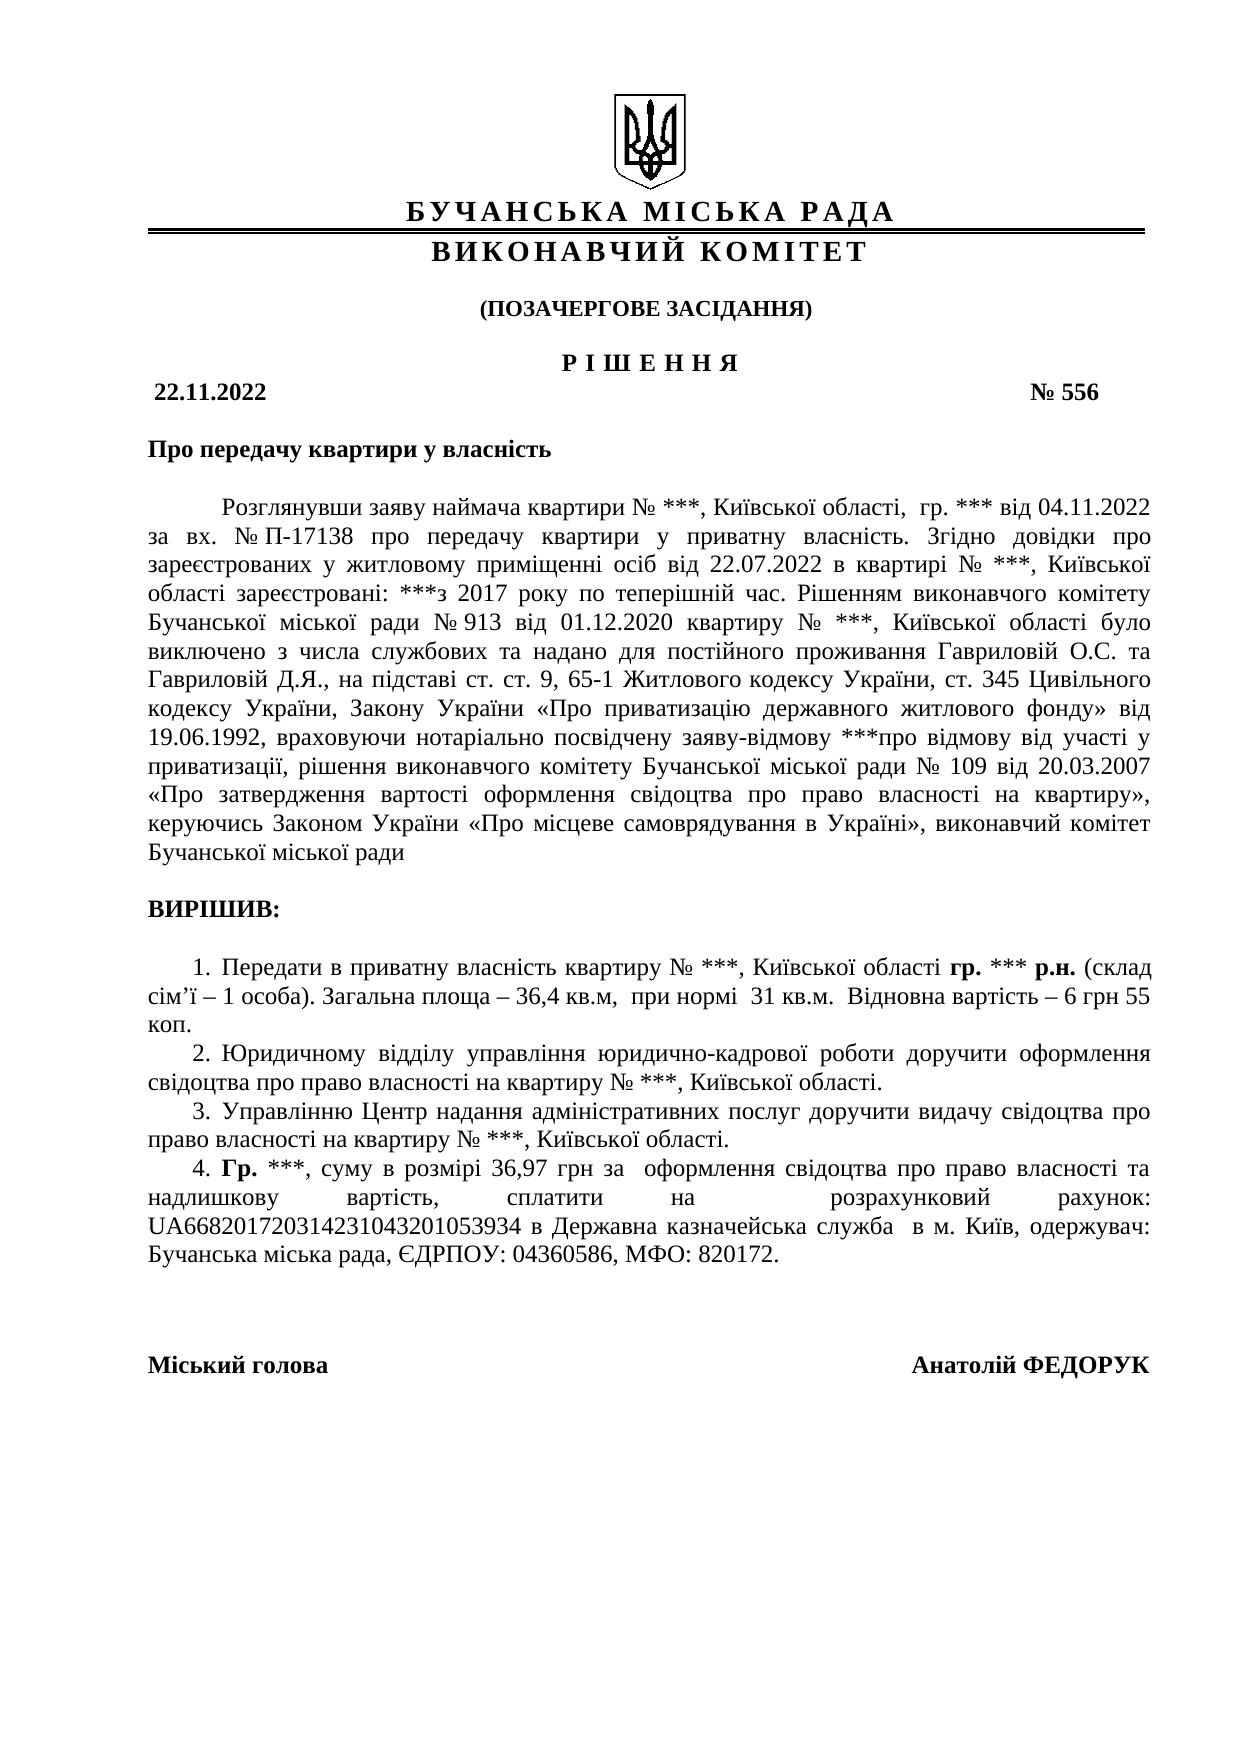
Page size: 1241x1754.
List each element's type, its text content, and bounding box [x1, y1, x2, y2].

text БУЧАНСЬКА МІСЬКА РАДА [148, 194, 1152, 228]
text Про передачу квартири у власність [148, 434, 1152, 463]
text Міський голова Анатолій ФЕДОРУК [148, 1350, 1152, 1378]
table_header ВИКОНАВЧИЙ КОМІТЕТ (ПОЗАЧЕРГОВЕ ЗАСІДАННЯ) [148, 234, 1144, 348]
list Управлінню Центр надання адміністративних послуг доручити видачу свідоцтва про право власності на квартиру № ***, Київської області. [148, 1096, 1152, 1153]
list Передати в приватну власність квартиру № ***, Київської області гр. *** р.н. (склад сім’ї – 1 особа). Загальна площа – 36,4 кв.м, при нормі 31 кв.м. Відновна вартість – 6 грн 55 коп. [148, 952, 1152, 1038]
text 22.11.2022 № 556 [148, 377, 1152, 406]
list Юридичному відділу управління юридично-кадрової роботи доручити оформлення свідоцтва про право власності на квартиру № ***, Київської області. [148, 1038, 1152, 1096]
text ВИРІШИВ: [148, 894, 1152, 923]
text РІШЕННЯ [148, 348, 1152, 377]
list Гр. ***, суму в розмірі 36,97 грн за оформлення свідоцтва про право власності та надлишкову вартість, сплатити на розрахунковий рахунок: UA668201720314231043201053934 в Державна казначейська служба в м. Київ, одержувач: Бучанська міська рада, ЄДРПОУ: 04360586, МФО: 820172. [148, 1153, 1152, 1268]
text Розглянувши заяву наймача квартири № ***, Київської області, гр. *** від 04.11.2022 за вх. № П-17138 про передачу квартири у приватну власність. Згідно довідки про зареєстрованих у житловому приміщенні осіб від 22.07.2022 в квартирі № ***, Київської області зареєстровані: ***з 2017 року по теперішній час. Рішенням виконавчого комітету Бучанської міської ради № 913 від 01.12.2020 квартиру № ***, Київської області було виключено з числа службових та надано для постійного проживання Гавриловій О.С. та Гавриловій Д.Я., на підставі ст. ст. 9, 65-1 Житлового кодексу України, ст. 345 Цивільного кодексу України, Закону України «Про приватизацію державного житлового фонду» від 19.06.1992, враховуючи нотаріально посвідчену заяву-відмову ***про відмову від участі у приватизації, рішення виконавчого комітету Бучанської міської ради № 109 від 20.03.2007 «Про затвердження вартості оформлення свідоцтва про право власності на квартиру», керуючись Законом України «Про місцеве самоврядування в Україні», виконавчий комітет Бучанської міської ради [148, 492, 1152, 866]
